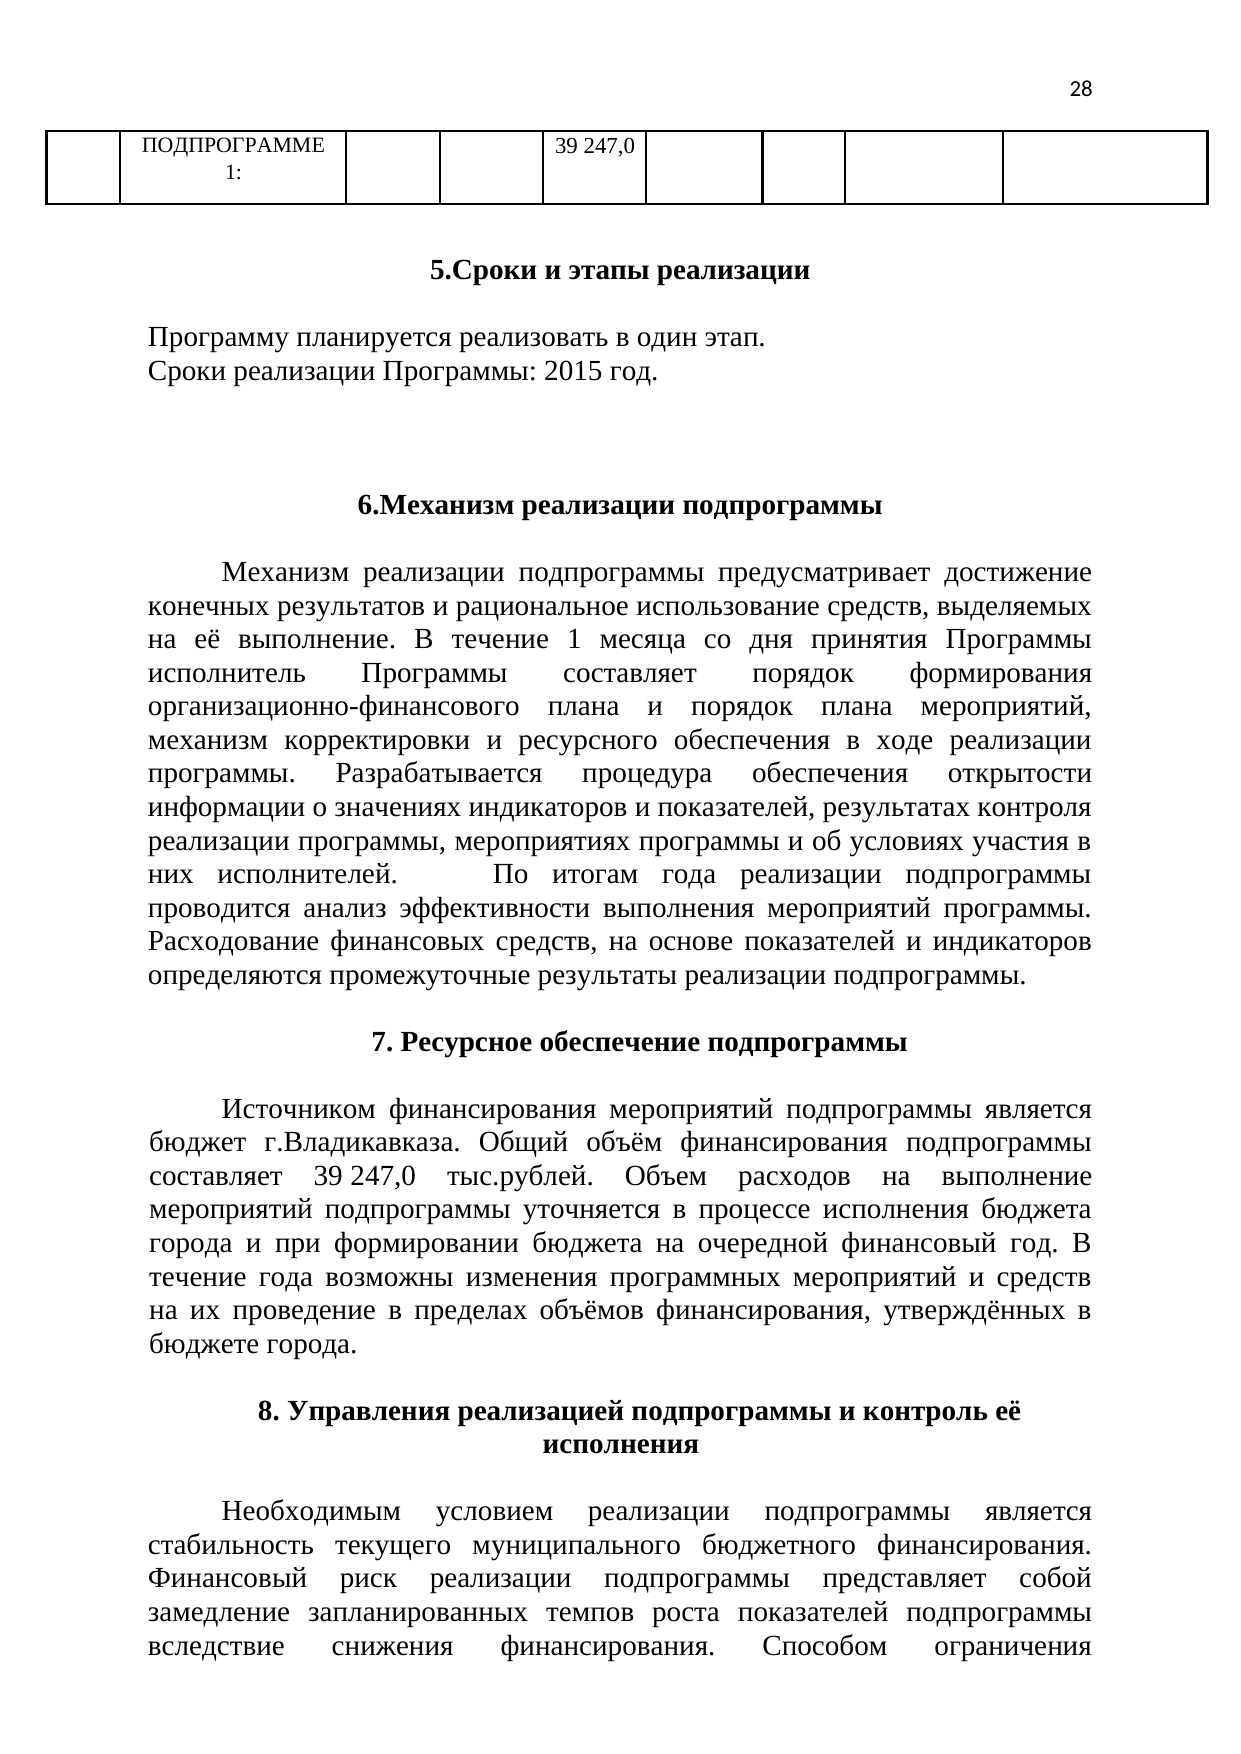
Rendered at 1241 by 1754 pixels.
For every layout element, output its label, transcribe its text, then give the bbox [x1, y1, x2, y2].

table_cell [1004, 132, 1206, 203]
table_cell [647, 132, 761, 203]
text Сроки реализации Программы: 2015 год. [148, 353, 1092, 387]
table_cell [441, 132, 542, 203]
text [148, 1493, 1092, 1661]
table_cell [846, 132, 1002, 203]
text Программу планируется реализовать в один этап. [148, 319, 1092, 353]
text Механизм реализации подпрограммы предусматривает достижение конечных результатов и рациональное использование средств, выделяемых на её выполнение. В течение 1 месяца со дня принятия Программы исполнитель Программы составляет порядок формирования организационно-финансового плана и порядок плана мероприятий, механизм корректировки и ресурсного обеспечения в ходе реализации программы. Разрабатывается процедура обеспечения открытости информации о значениях индикаторов и показателей, результатах контроля реализации программы, мероприятиях программы и об условиях участия в них исполнителей. По итогам года реализации подпрограммы проводится анализ эффективности выполнения мероприятий программы. Расходование финансовых средств, на основе показателей и индикаторов определяются промежуточные результаты реализации подпрограммы. [148, 554, 1092, 990]
text Источником финансирования мероприятий подпрограммы является бюджет г.Владикавказа. Общий объём финансирования подпрограммы составляет 39 247,0 тыс.рублей. Объем расходов на выполнение мероприятий подпрограммы уточняется в процессе исполнения бюджета города и при формировании бюджета на очередной финансовый год. В течение года возможны изменения программных мероприятий и средств на их проведение в пределах объёмов финансирования, утверждённых в бюджете города. [149, 1091, 1092, 1359]
text 8. Управления реализацией подпрограммы и контроль её исполнения [149, 1393, 1092, 1460]
text 6.Механизм реализации подпрограммы [148, 487, 1092, 521]
table_cell 39 247,0 [544, 132, 645, 203]
table_cell [48, 132, 119, 203]
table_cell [121, 132, 345, 203]
text 5.Сроки и этапы реализации [148, 252, 1092, 286]
text 7. Ресурсное обеспечение подпрограммы [149, 1024, 1092, 1057]
table_cell [764, 132, 844, 203]
table_cell [347, 132, 439, 203]
